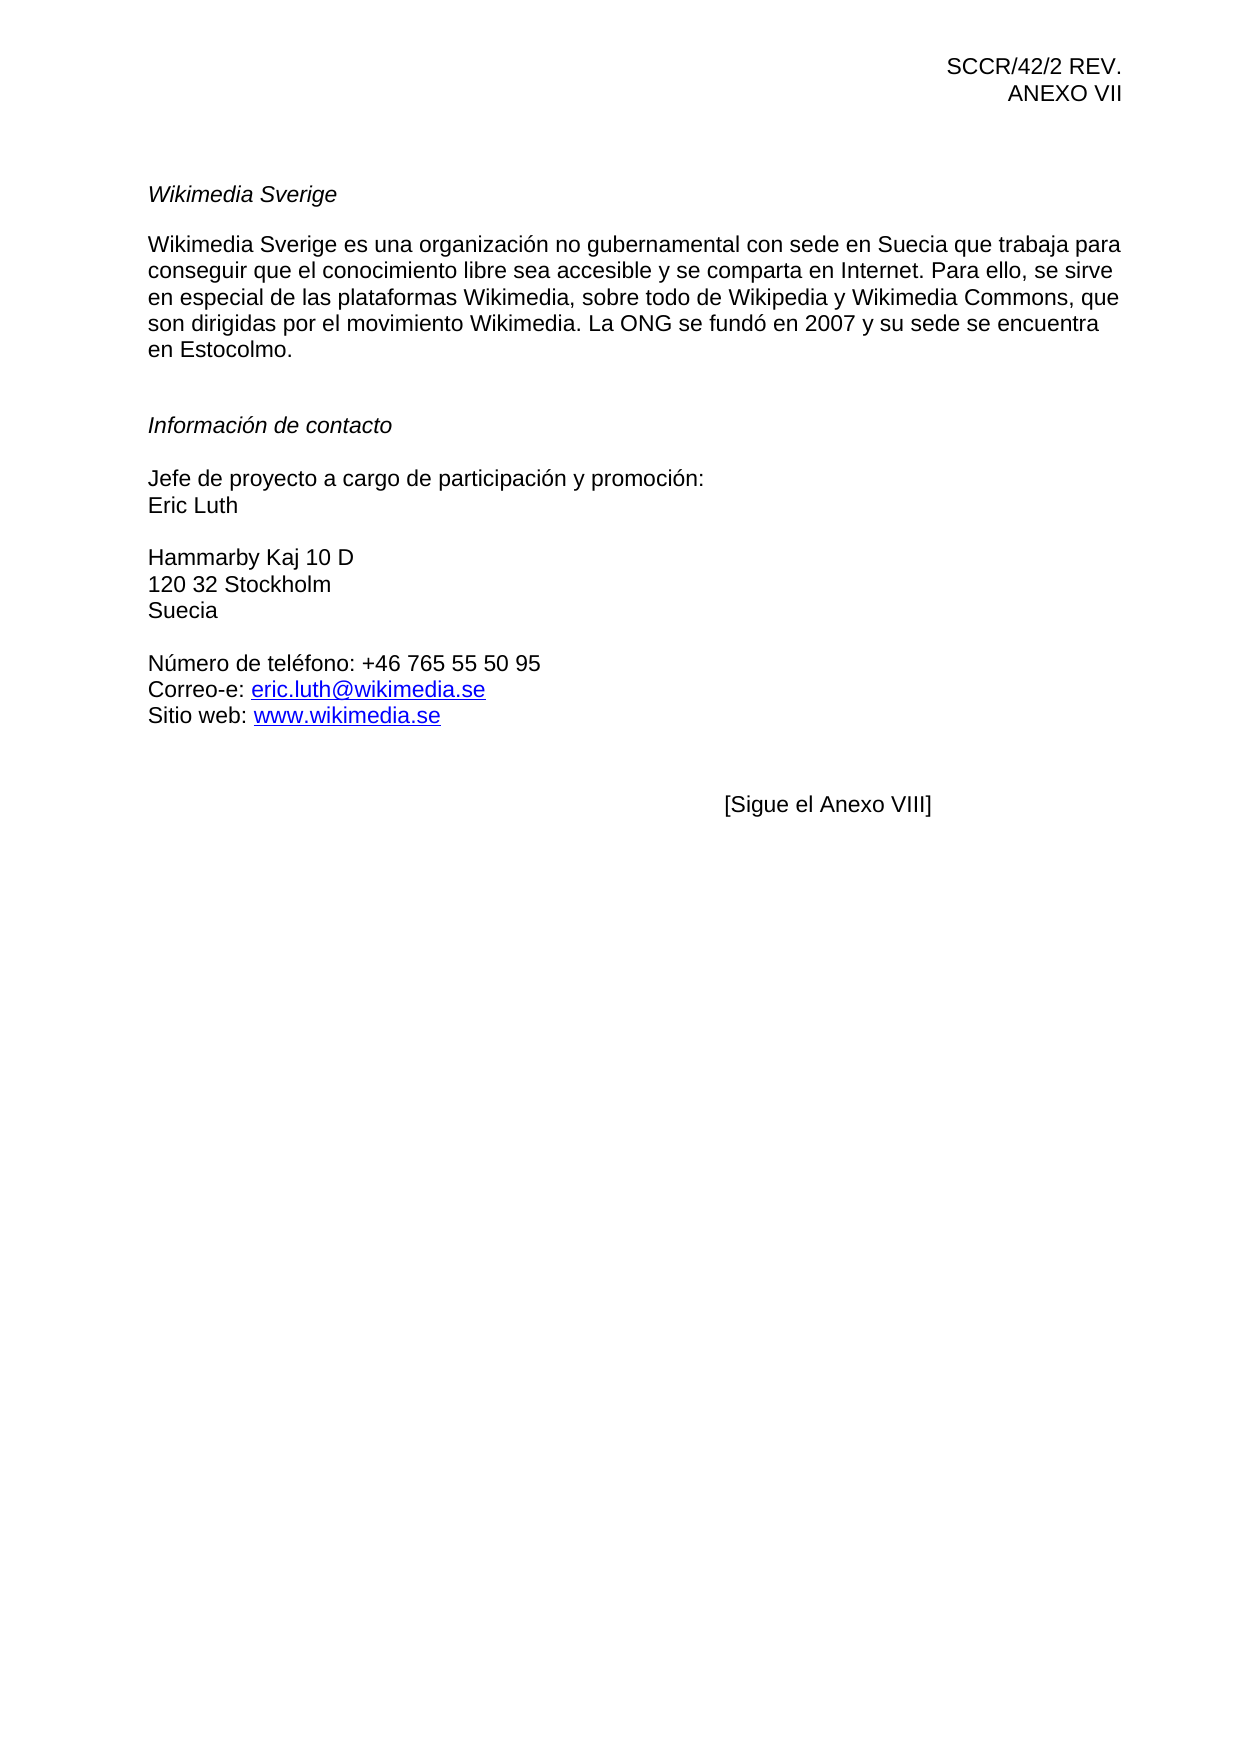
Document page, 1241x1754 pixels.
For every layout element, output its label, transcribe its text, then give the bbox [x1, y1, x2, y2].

text Correo-e: eric.luth@wikimedia.se [148, 676, 1122, 702]
text Jefe de proyecto a cargo de participación y promoción: [148, 465, 1122, 492]
text Suecia [148, 597, 1122, 623]
text 120 32 Stockholm [148, 571, 1122, 597]
text Hammarby Kaj 10 D [148, 544, 1122, 571]
text Número de teléfono: +46 765 55 50 95 [148, 650, 1122, 676]
text Información de contacto [148, 412, 1122, 439]
text Wikimedia Sverige es una organización no gubernamental con sede en Suecia que trabaja para conseguir que el conocimiento libre sea accesible y se comparta en Internet. Para ello, se sirve en especial de las plataformas Wikimedia, sobre todo de Wikipedia y Wikimedia Commons, que son dirigidas por el movimiento Wikimedia. La ONG se fundó en 2007 y su sede se encuentra en Estocolmo. [148, 231, 1122, 362]
text Eric Luth [148, 492, 1122, 518]
subtitle Wikimedia Sverige [148, 181, 1122, 208]
text [Sigue el Anexo VIII] [724, 791, 1122, 818]
text Sitio web: www.wikimedia.se [148, 702, 1122, 729]
